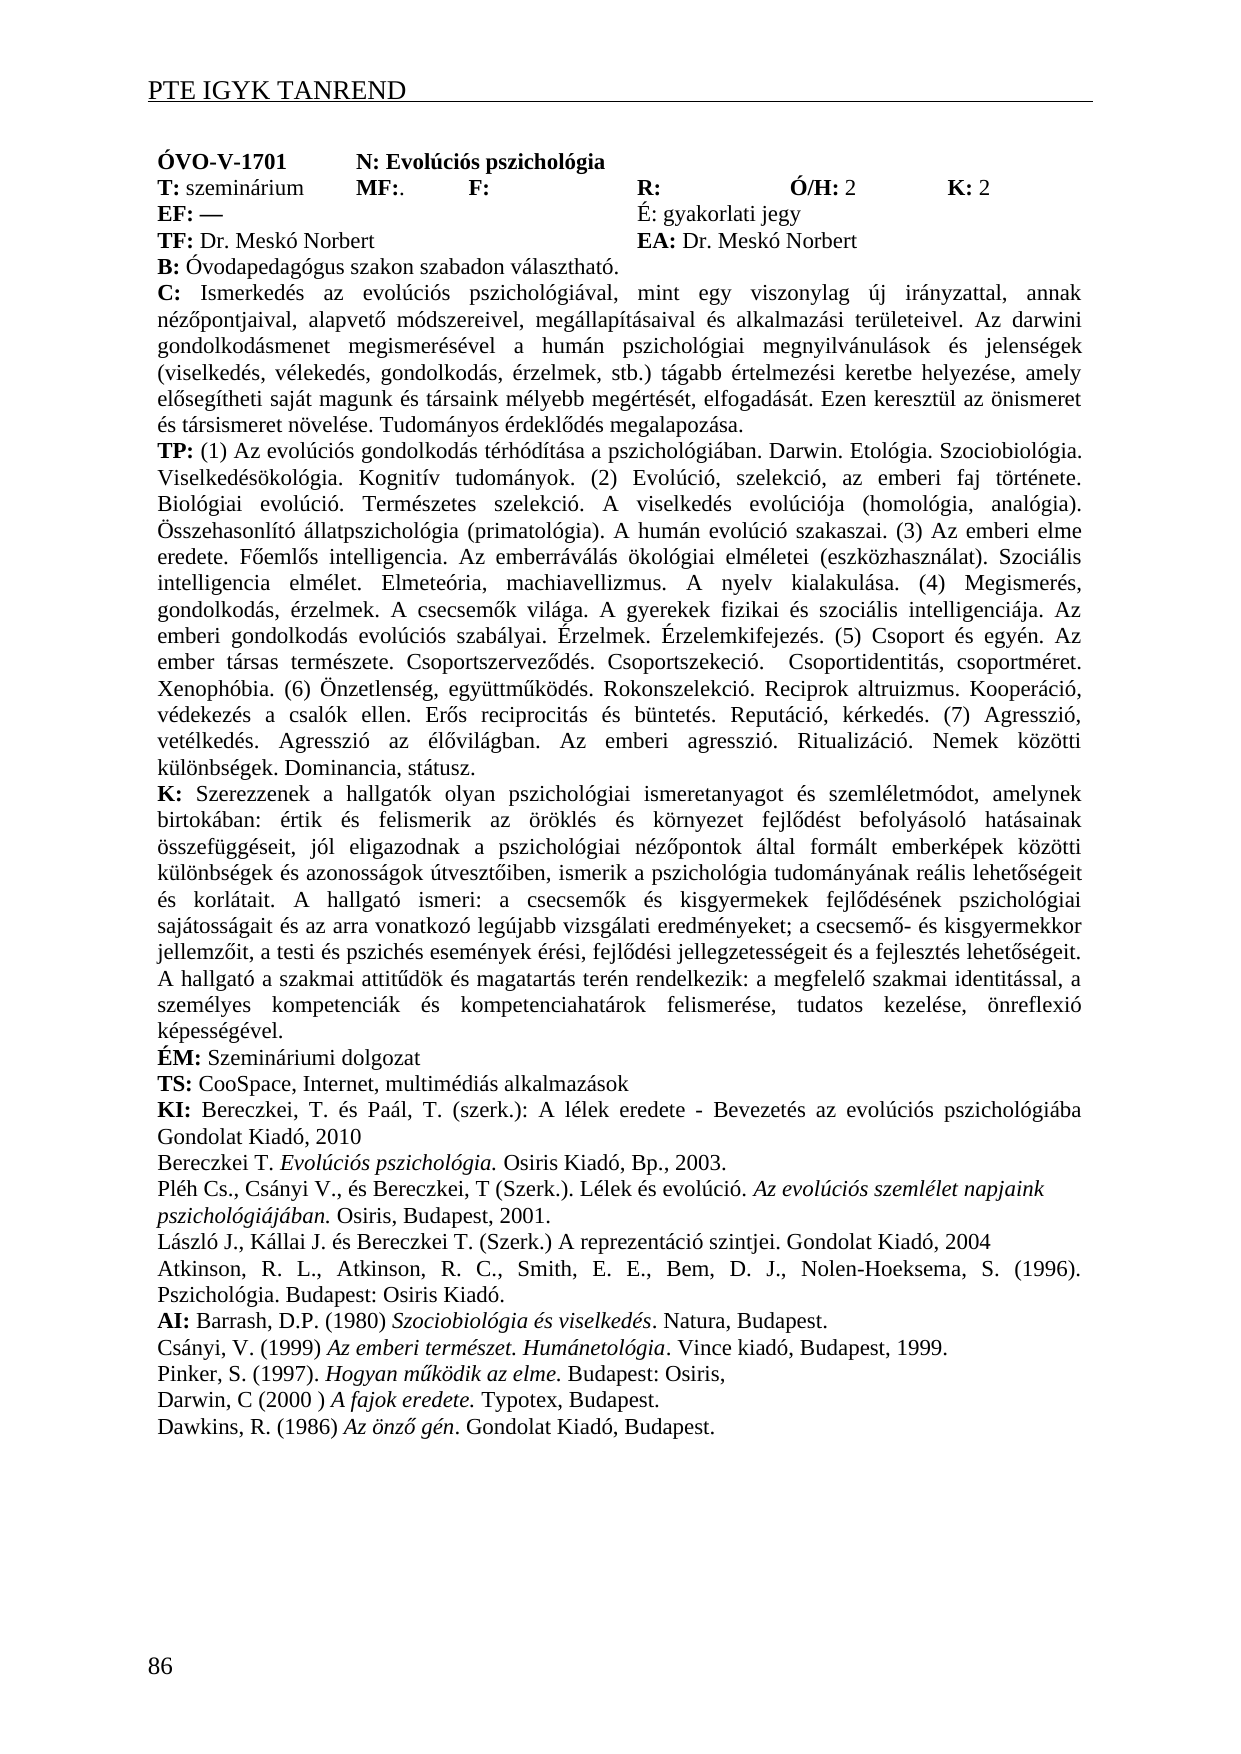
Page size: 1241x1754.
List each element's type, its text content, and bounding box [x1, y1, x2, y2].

table_cell F: [457, 174, 626, 200]
table_cell B: Óvodapedagógus szakon szabadon választható. [146, 253, 1094, 279]
table_cell AI: Barrash, D.P. (1980) Szociobiológia és viselkedés. Natura, Budapest. Csányi, V. (1999) Az emberi természet. Humánetológia. Vince kiadó, Budapest, 1999. Pinker, S. (1997). Hogyan működik az elme. Budapest: Osiris, Darwin, C (2000 ) A fajok eredete. Typotex, Budapest. Dawkins, R. (1986) Az önző gén. Gondolat Kiadó, Budapest. [146, 1307, 1094, 1445]
table_cell EA: Dr. Meskó Norbert [626, 227, 1094, 253]
table_header ÓVO-V-1701 [146, 148, 344, 174]
table_cell TF: Dr. Meskó Norbert [146, 227, 626, 253]
table_cell T: szeminárium [146, 174, 344, 200]
table_cell KI: Bereczkei, T. és Paál, T. (szerk.): A lélek eredete - Bevezetés az evolúciós pszichológiába Gondolat Kiadó, 2010 Bereczkei T. Evolúciós pszichológia. Osiris Kiadó, Bp., 2003. Pléh Cs., Csányi V., és Bereczkei, T (Szerk.). Lélek és evolúció. Az evolúciós szemlélet napjaink pszichológiájában. Osiris, Budapest, 2001. László J., Kállai J. és Bereczkei T. (Szerk.) A reprezentáció szintjei. Gondolat Kiadó, 2004 Atkinson, R. L., Atkinson, R. C., Smith, E. E., Bem, D. J., Nolen-Hoeksema, S. (1996). Pszichológia. Budapest: Osiris Kiadó. [146, 1096, 1094, 1307]
table_cell K: 2 [936, 174, 1094, 200]
table_header N: Evolúciós pszichológia [345, 148, 1094, 174]
table_cell ÉM: Szemináriumi dolgozat [146, 1044, 1094, 1070]
table_cell MF:. [345, 174, 457, 200]
table_cell EF: — [146, 200, 626, 227]
table_cell TS: CooSpace, Internet, multimédiás alkalmazások [146, 1070, 1094, 1096]
table_cell É: gyakorlati jegy [626, 200, 1094, 227]
table_cell C: Ismerkedés az evolúciós pszichológiával, mint egy viszonylag új irányzattal, annak nézőpontjaival, alapvető módszereivel, megállapításaival és alkalmazási területeivel. Az darwini gondolkodásmenet megismerésével a humán pszichológiai megnyilvánulások és jelenségek (viselkedés, vélekedés, gondolkodás, érzelmek, stb.) tágabb értelmezési keretbe helyezése, amely elősegítheti saját magunk és társaink mélyebb megértését, elfogadását. Ezen keresztül az önismeret és társismeret növelése. Tudományos érdeklődés megalapozása. [146, 280, 1094, 438]
table_cell Ó/H: 2 [778, 174, 936, 200]
table_cell K: Szerezzenek a hallgatók olyan pszichológiai ismeretanyagot és szemléletmódot, amelynek birtokában: értik és felismerik az öröklés és környezet fejlődést befolyásoló hatásainak összefüggéseit, jól eligazodnak a pszichológiai nézőpontok által formált emberképek közötti különbségek és azonosságok útvesztőiben, ismerik a pszichológia tudományának reális lehetőségeit és korlátait. A hallgató ismeri: a csecsemők és kisgyermekek fejlődésének pszichológiai sajátosságait és az arra vonatkozó legújabb vizsgálati eredményeket; a csecsemő- és kisgyermekkor jellemzőit, a testi és pszichés események érési, fejlődési jellegzetességeit és a fejlesztés lehetőségeit. A hallgató a szakmai attitűdök és magatartás terén rendelkezik: a megfelelő szakmai identitással, a személyes kompetenciák és kompetenciahatárok felismerése, tudatos kezelése, önreflexió képességével. [146, 780, 1094, 1044]
table_cell TP: (1) Az evolúciós gondolkodás térhódítása a pszichológiában. Darwin. Etológia. Szociobiológia. Viselkedésökológia. Kognitív tudományok. (2) Evolúció, szelekció, az emberi faj története. Biológiai evolúció. Természetes szelekció. A viselkedés evolúciója (homológia, analógia). Összehasonlító állatpszichológia (primatológia). A humán evolúció szakaszai. (3) Az emberi elme eredete. Főemlős intelligencia. Az emberráválás ökológiai elméletei (eszközhasználat). Szociális intelligencia elmélet. Elmeteória, machiavellizmus. A nyelv kialakulása. (4) Megismerés, gondolkodás, érzelmek. A csecsemők világa. A gyerekek fizikai és szociális intelligenciája. Az emberi gondolkodás evolúciós szabályai. Érzelmek. Érzelemkifejezés. (5) Csoport és egyén. Az ember társas természete. Csoportszerveződés. Csoportszekeció. Csoportidentitás, csoportméret. Xenophóbia. (6) Önzetlenség, együttműködés. Rokonszelekció. Reciprok altruizmus. Kooperáció, védekezés a csalók ellen. Erős reciprocitás és büntetés. Reputáció, kérkedés. (7) Agresszió, vetélkedés. Agresszió az élővilágban. Az emberi agresszió. Ritualizáció. Nemek közötti különbségek. Dominancia, státusz. [146, 438, 1094, 780]
table_cell R: [626, 174, 778, 200]
